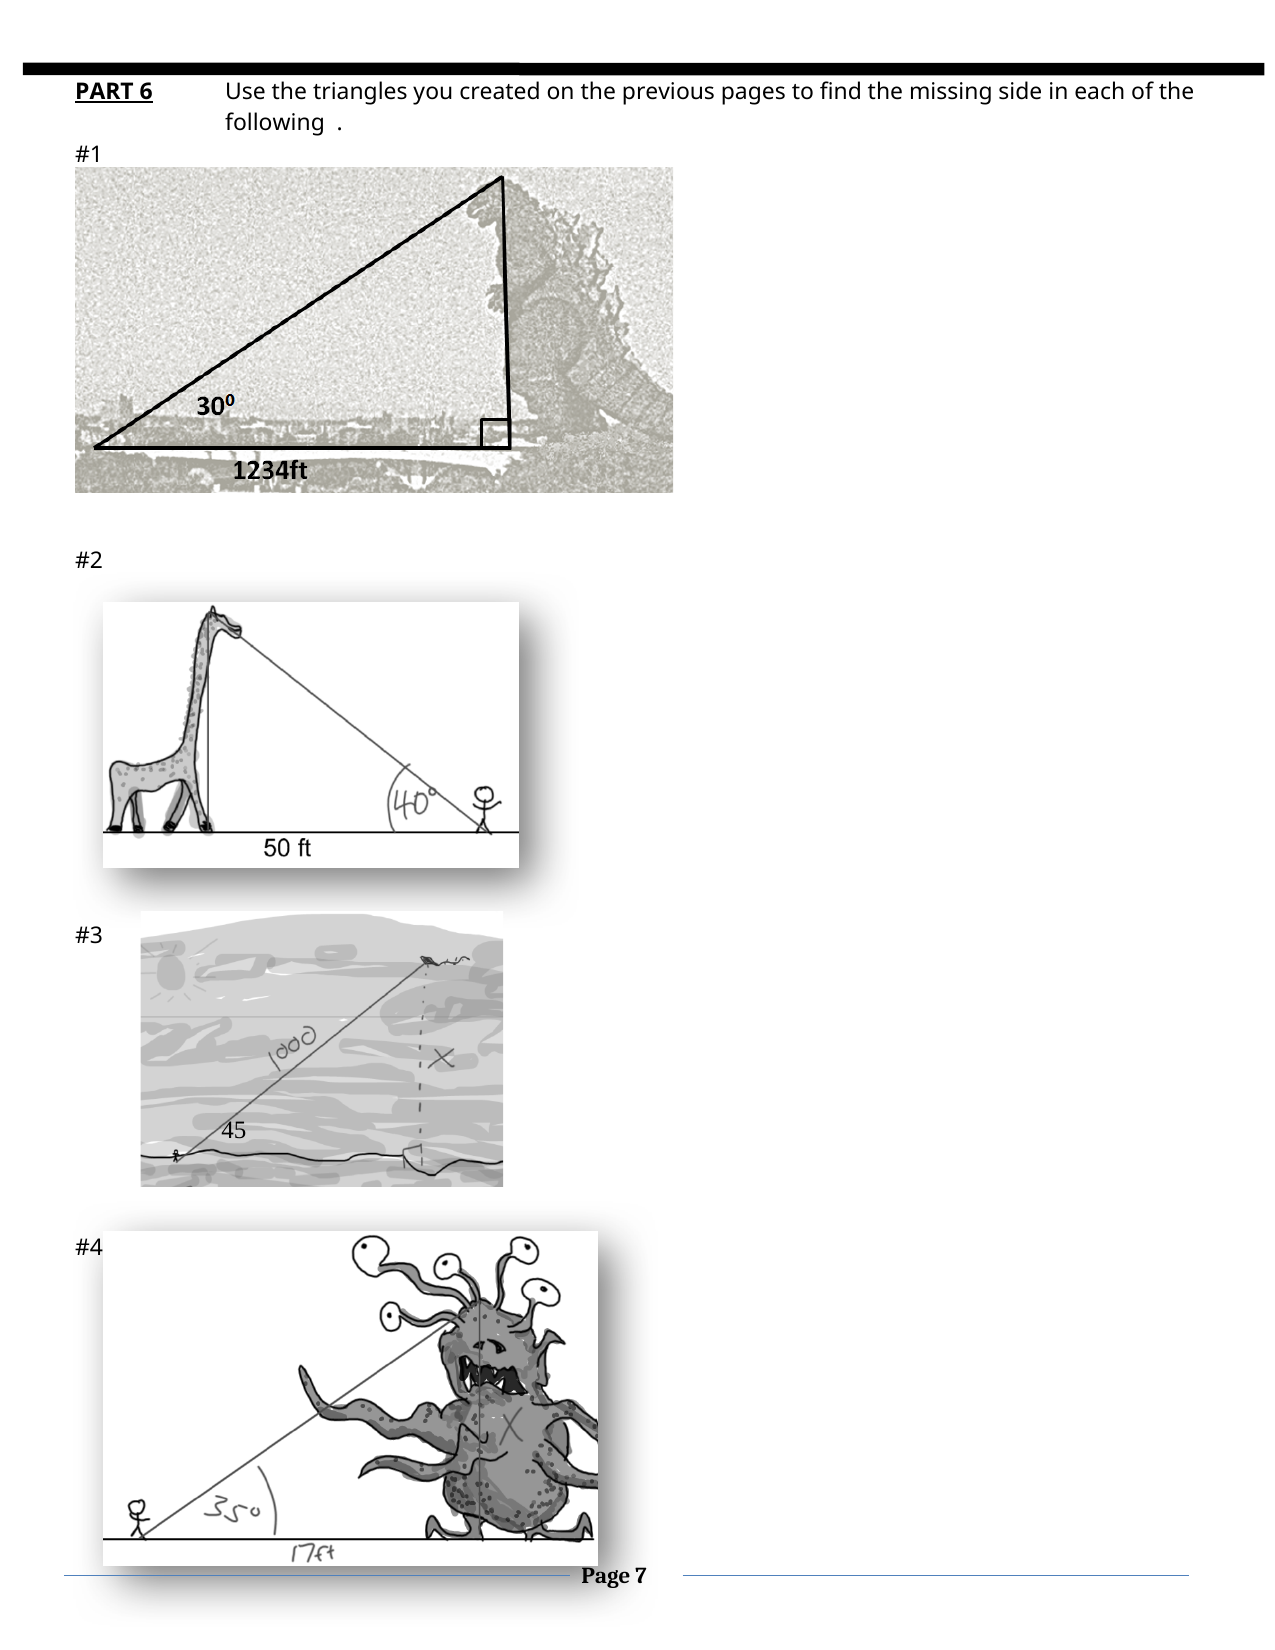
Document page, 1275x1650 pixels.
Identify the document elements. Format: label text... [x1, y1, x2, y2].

text PART 6 Use the triangles you created on the previous pages to find the missing side in each of the [75, 76, 1200, 106]
text #1 [75, 137, 1200, 169]
picture [75, 169, 674, 493]
text #3 [75, 919, 1200, 950]
text #4 [75, 1231, 1200, 1262]
text following . [150, 106, 1200, 137]
text #2 [75, 544, 1200, 575]
